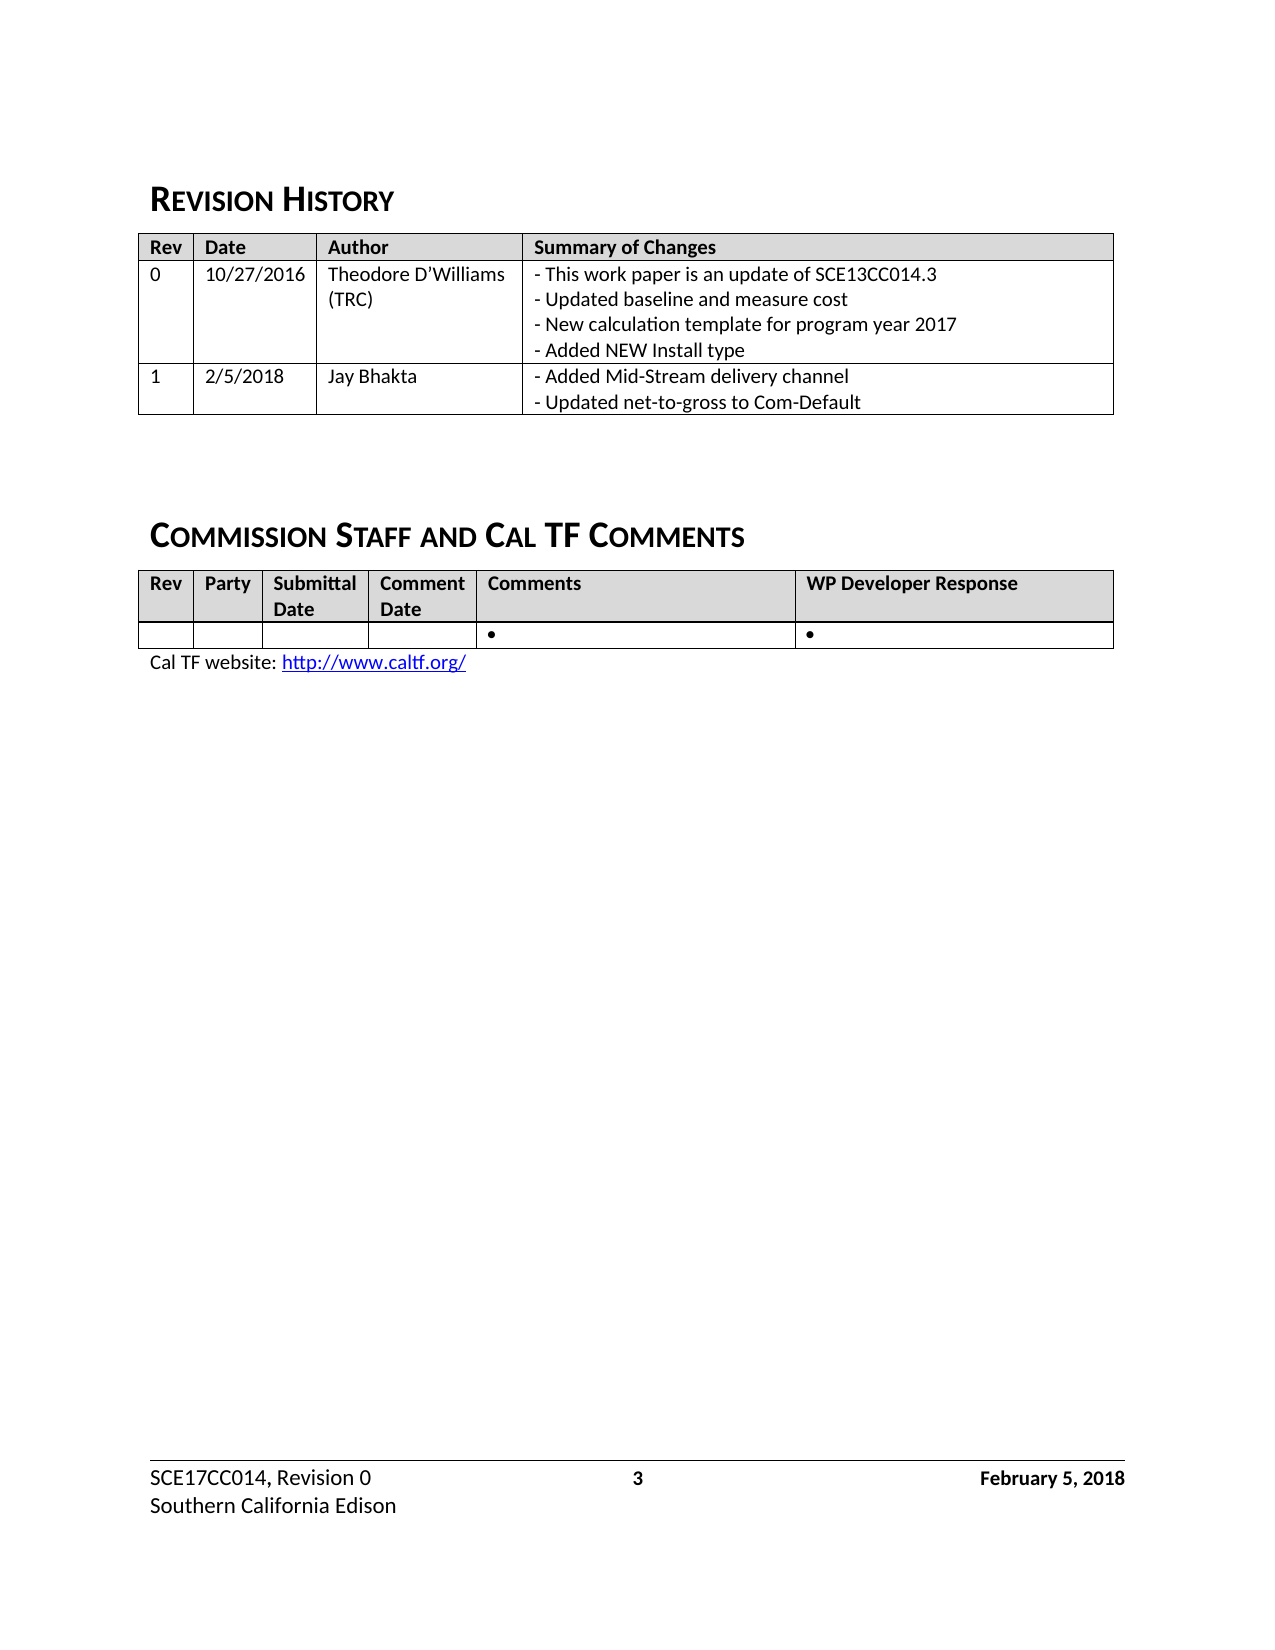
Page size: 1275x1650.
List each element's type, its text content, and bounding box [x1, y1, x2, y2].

table_header Party [194, 571, 262, 621]
table_header Submittal Date [263, 571, 368, 621]
subtitle Commission Staff and Cal TF Comments [150, 511, 1125, 557]
table_cell - This work paper is an update of SCE13CC014.3 - Updated baseline and measure cost - New calculation template for program year 2017 - Added NEW Install type [523, 261, 1113, 362]
table_header Comment Date [369, 571, 476, 621]
table_cell [477, 623, 795, 648]
table_cell Theodore D’Williams (TRC) [317, 261, 522, 362]
text Cal TF website: http://www.caltf.org/ [150, 649, 1125, 674]
table_cell Jay Bhakta [317, 364, 522, 414]
table_cell 2/5/2018 [194, 364, 316, 414]
table_cell [139, 623, 193, 648]
table_cell [263, 623, 368, 648]
table_header Comments [477, 571, 795, 621]
table_header Rev [139, 571, 193, 621]
table_cell [194, 623, 262, 648]
table_header Rev [139, 234, 193, 260]
table_header WP Developer Response [796, 571, 1113, 621]
table_cell - Added Mid-Stream delivery channel - Updated net-to-gross to Com-Default [523, 364, 1113, 414]
table_cell 10/27/2016 [194, 261, 316, 362]
table_cell 0 [139, 261, 193, 362]
subtitle Revision History [150, 175, 1125, 221]
table_header Author [317, 234, 522, 260]
table_header Summary of Changes [523, 234, 1113, 260]
table_cell 1 [139, 364, 193, 414]
table_cell [369, 623, 476, 648]
table_cell [796, 623, 1113, 648]
table_header Date [194, 234, 316, 260]
